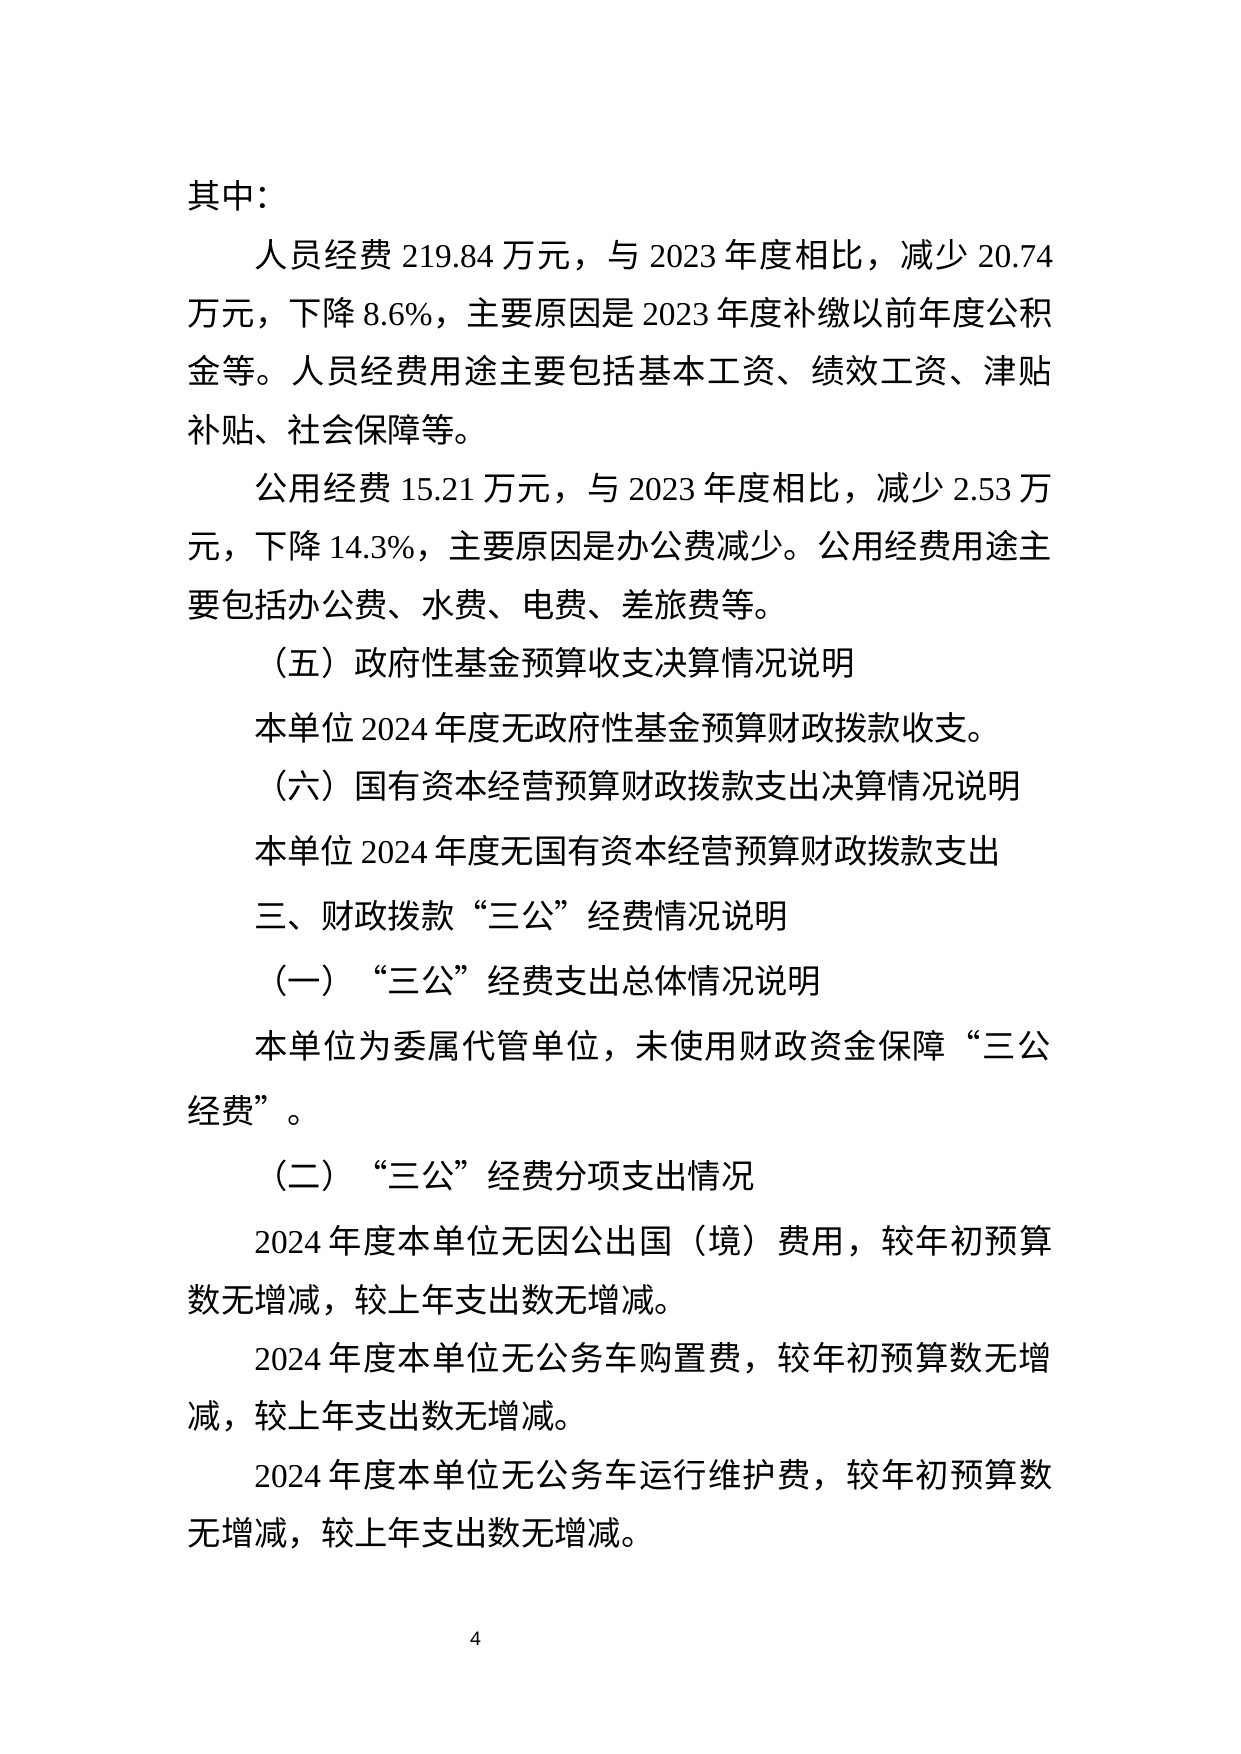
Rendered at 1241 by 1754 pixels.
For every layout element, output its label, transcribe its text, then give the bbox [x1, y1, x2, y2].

text （五）政府性基金预算收支决算情况说明 [187, 629, 1053, 694]
text 2024年度本单位无公务车运行维护费，较年初预算数无增减，较上年支出数无增减。 [187, 1440, 1053, 1557]
text （一）“三公”经费支出总体情况说明 [187, 947, 1053, 1012]
text （六）国有资本经营预算财政拨款支出决算情况说明 [187, 752, 1053, 817]
text 本单位为委属代管单位，未使用财政资金保障“三公经费”。 [187, 1012, 1053, 1142]
text 人员经费219.84万元，与2023年度相比，减少20.74万元，下降8.6%，主要原因是2023年度补缴以前年度公积金等。人员经费用途主要包括基本工资、绩效工资、津贴补贴、社会保障等。 [187, 220, 1053, 454]
text 本单位2024年度无政府性基金预算财政拨款收支。 [187, 694, 1053, 752]
text 2024年度本单位无因公出国（境）费用，较年初预算数无增减，较上年支出数无增减。 [187, 1207, 1053, 1324]
text 2024年度本单位无公务车购置费，较年初预算数无增减，较上年支出数无增减。 [187, 1324, 1053, 1440]
text 其中： [187, 162, 1053, 220]
text 本单位2024年度无国有资本经营预算财政拨款支出 [254, 817, 1053, 882]
text （二）“三公”经费分项支出情况 [187, 1142, 1053, 1207]
text 三、财政拨款“三公”经费情况说明 [187, 882, 1053, 947]
text 公用经费15.21万元，与2023年度相比，减少2.53万元，下降14.3%，主要原因是办公费减少。公用经费用途主要包括办公费、水费、电费、差旅费等。 [187, 454, 1053, 629]
